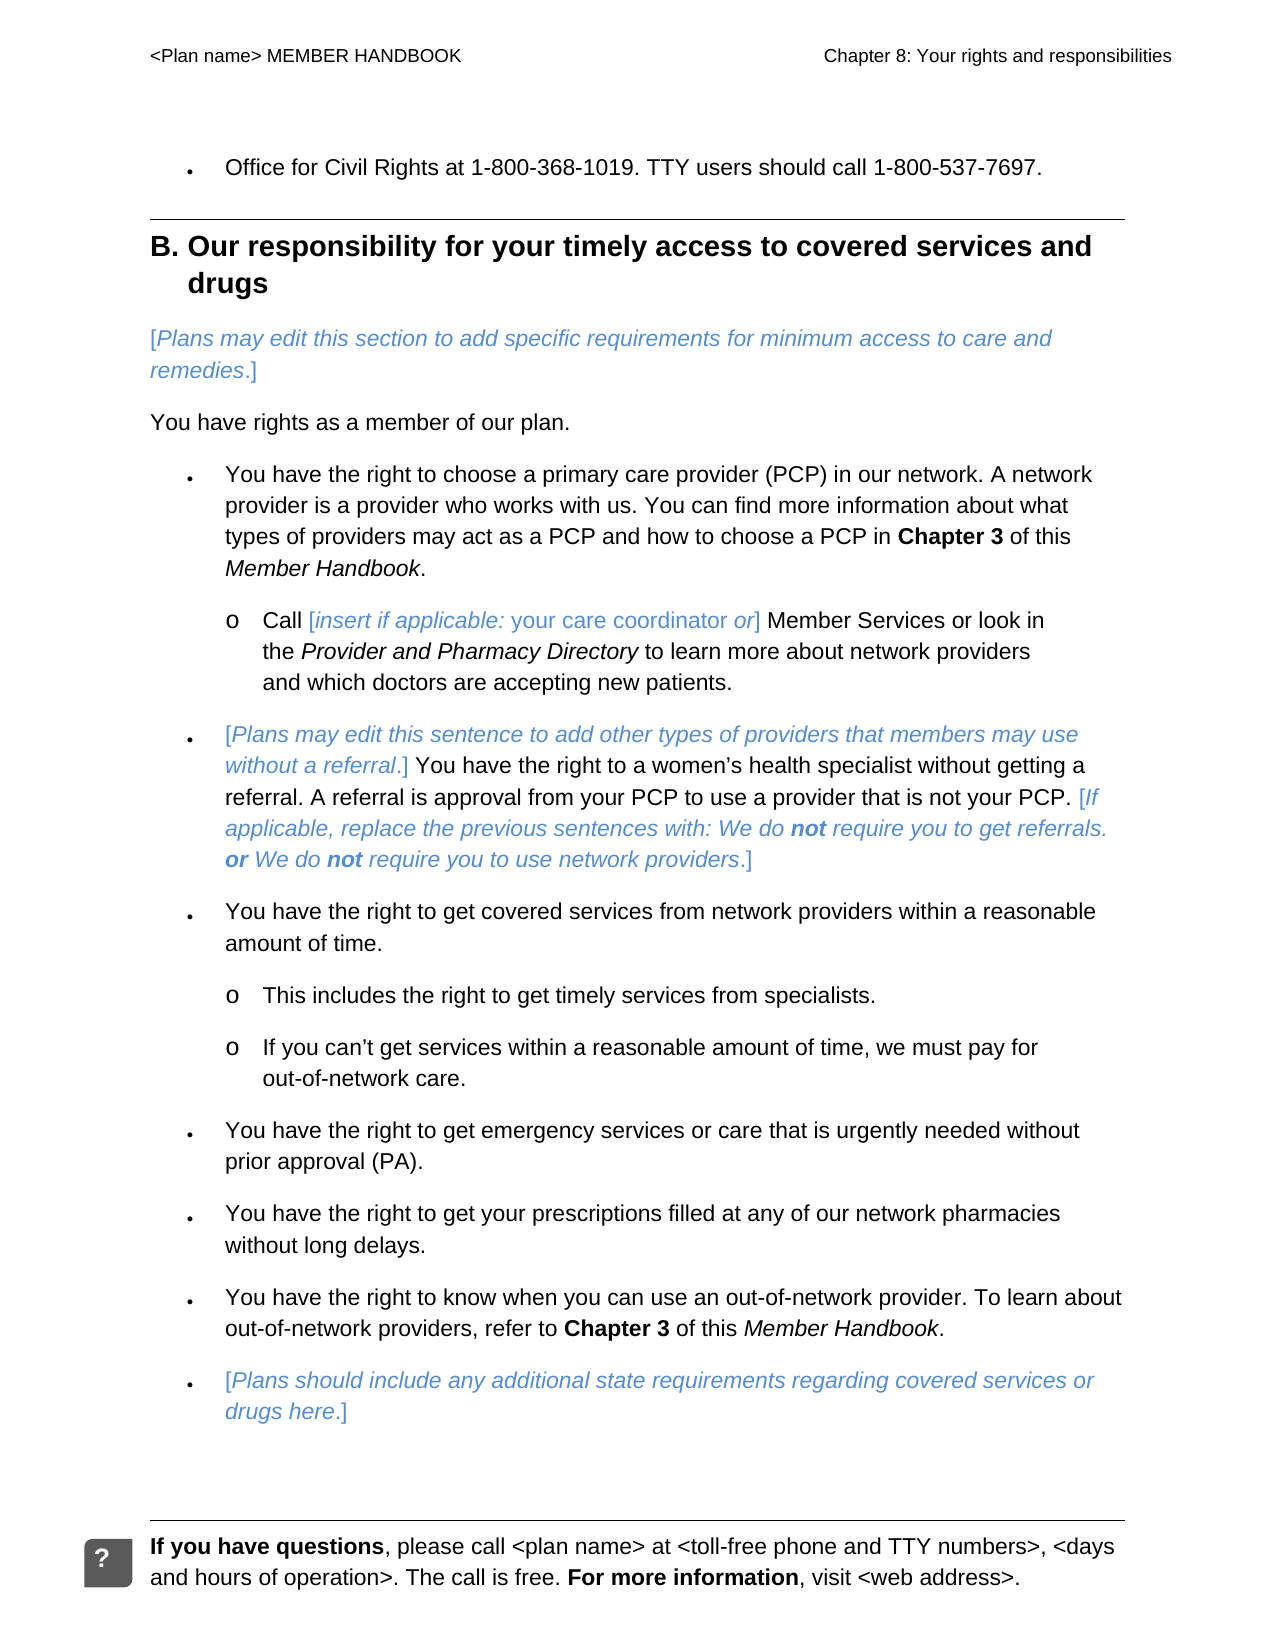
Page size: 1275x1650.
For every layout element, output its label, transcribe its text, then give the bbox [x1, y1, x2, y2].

text If you can’t get services within a reasonable amount of time, we must pay for out-of-network care. [225, 1030, 1050, 1093]
list You have the right to know when you can use an out-of-network provider. To learn about out-of-network providers, refer to Chapter 3 of this Member Handbook. [187, 1280, 1125, 1343]
list You have the right to get covered services from network providers within a reasonable amount of time. [187, 895, 1125, 957]
list You have the right to get emergency services or care that is urgently needed without prior approval (PA). [187, 1113, 1125, 1176]
list You have the right to get your prescriptions filled at any of our network pharmacies without long delays. [187, 1197, 1125, 1259]
text You have rights as a member of our plan. [150, 405, 1125, 436]
text [Plans may edit this section to add specific requirements for minimum access to care and remedies.] [150, 322, 1125, 384]
list You have the right to choose a primary care provider (PCP) in our network. A network provider is a provider who works with us. You can find more information about what types of providers may act as a PCP and how to choose a PCP in Chapter 3 of this Member Handbook. [187, 457, 1125, 582]
subtitle Our responsibility for your timely access to covered services and drugs [150, 220, 1125, 301]
list Office for Civil Rights at 1-800-368-1019. TTY users should call 1-800-537-7697. [187, 150, 1125, 181]
text Call [insert if applicable: your care coordinator or] Member Services or look in the Provider and Pharmacy Directory to learn more about network providers and which doctors are accepting new patients. [225, 603, 1050, 697]
list [Plans should include any additional state requirements regarding covered services or drugs here.] [187, 1363, 1125, 1426]
list [Plans may edit this sentence to add other types of providers that members may use without a referral.] You have the right to a women’s health specialist without getting a referral. A referral is approval from your PCP to use a provider that is not your PCP. [If applicable, replace the previous sentences with: We do not require you to get referrals. or We do not require you to use network providers.] [187, 718, 1125, 874]
text This includes the right to get timely services from specialists. [225, 978, 1050, 1009]
